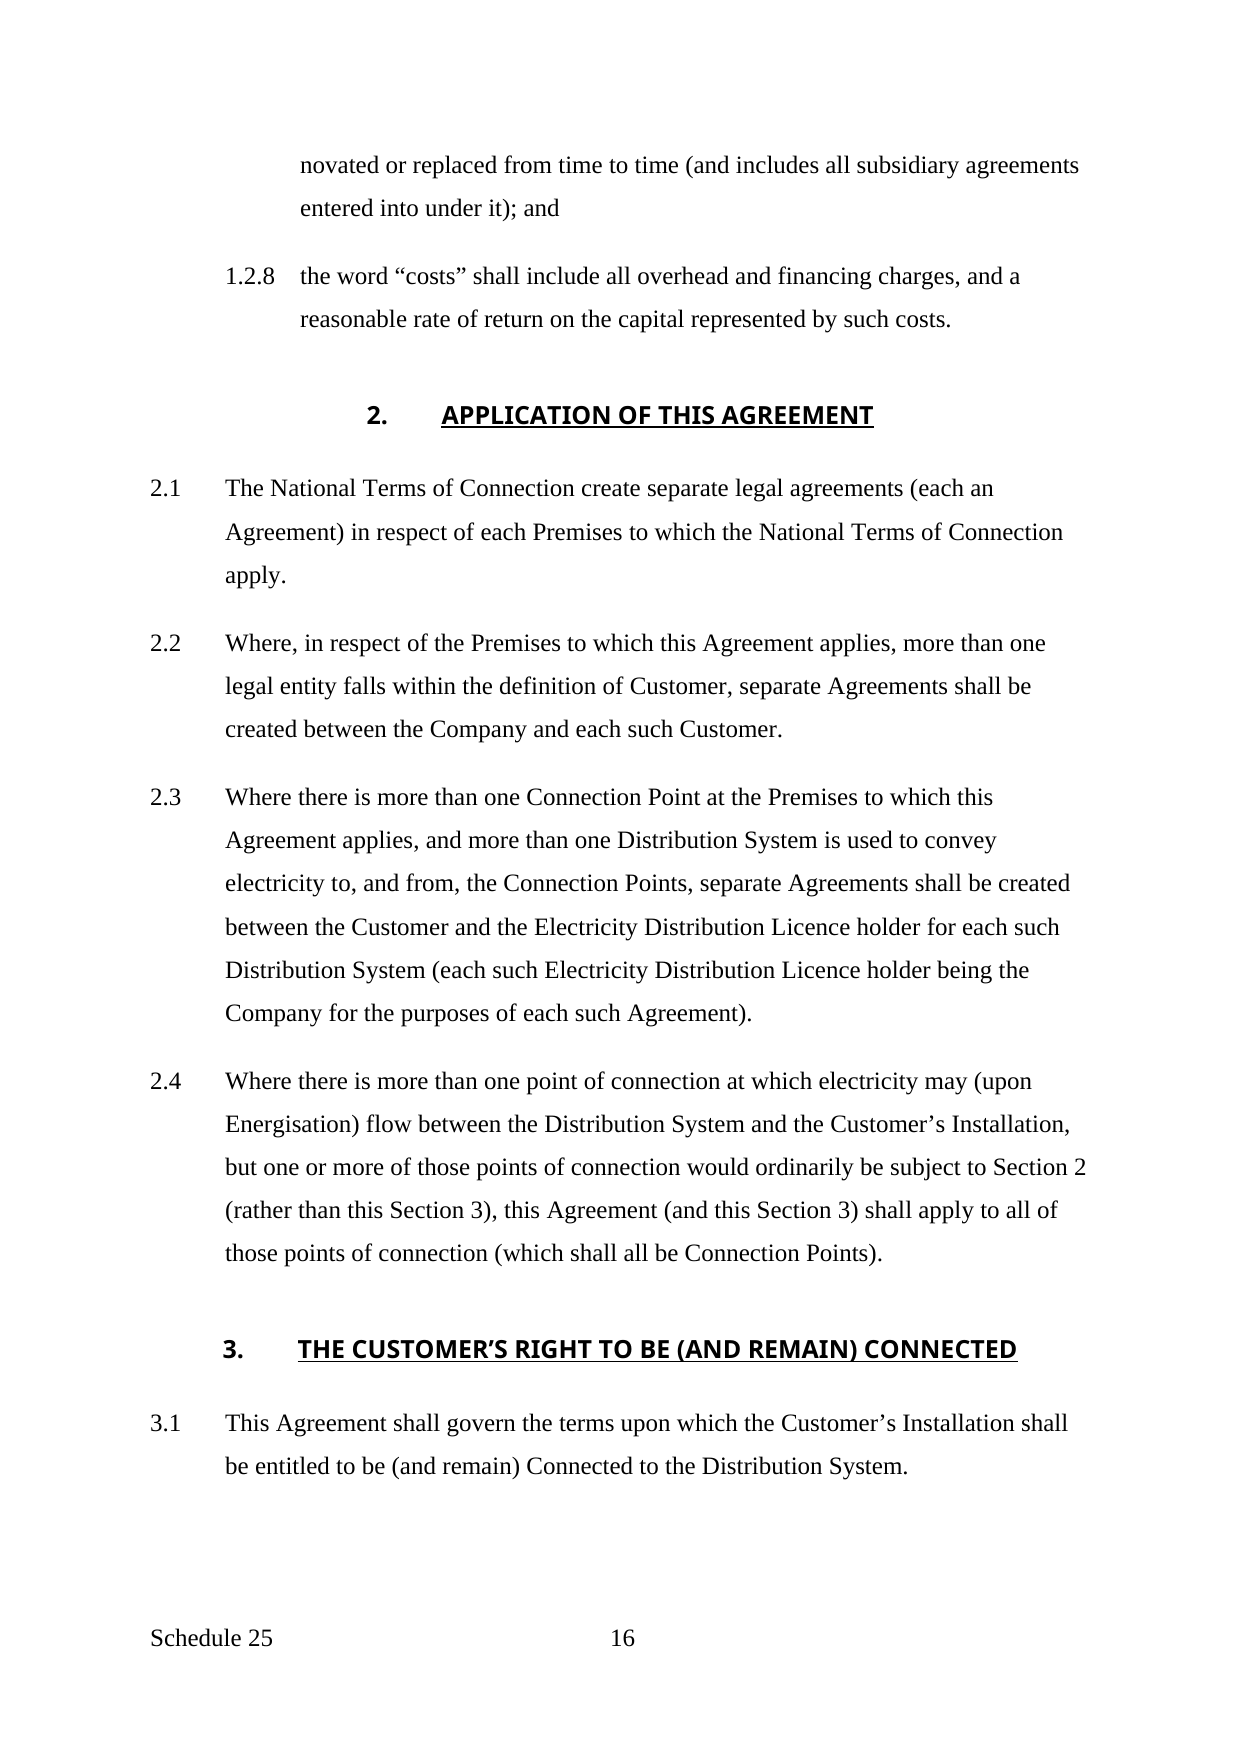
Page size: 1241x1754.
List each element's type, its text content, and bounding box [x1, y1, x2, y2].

subtitle THE CUSTOMER’S RIGHT TO BE (AND REMAIN) CONNECTED [150, 1332, 1090, 1366]
subtitle APPLICATION OF THIS AGREEMENT [150, 397, 1090, 432]
subtitle Where there is more than one point of connection at which electricity may (upon Energisation) flow between the Distribution System and the Customer’s Installation, but one or more of those points of connection would ordinarily be subject to Section 2 (rather than this Section 3), this Agreement (and this Section 3) shall apply to all of those points of connection (which shall all be Connection Points). [150, 1066, 1090, 1267]
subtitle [225, 150, 1090, 222]
subtitle Where, in respect of the Premises to which this Agreement applies, more than one legal entity falls within the definition of Customer, separate Agreements shall be created between the Company and each such Customer. [150, 628, 1090, 743]
subtitle the word “costs” shall include all overhead and financing charges, and a reasonable rate of return on the capital represented by such costs. [225, 261, 1090, 333]
subtitle The National Terms of Connection create separate legal agreements (each an Agreement) in respect of each Premises to which the National Terms of Connection apply. [150, 473, 1090, 588]
subtitle This Agreement shall govern the terms upon which the Customer’s Installation shall be entitled to be (and remain) Connected to the Distribution System. [150, 1408, 1090, 1479]
subtitle Where there is more than one Connection Point at the Premises to which this Agreement applies, and more than one Distribution System is used to convey electricity to, and from, the Connection Points, separate Agreements shall be created between the Customer and the Electricity Distribution Licence holder for each such Distribution System (each such Electricity Distribution Licence holder being the Company for the purposes of each such Agreement). [150, 782, 1090, 1027]
